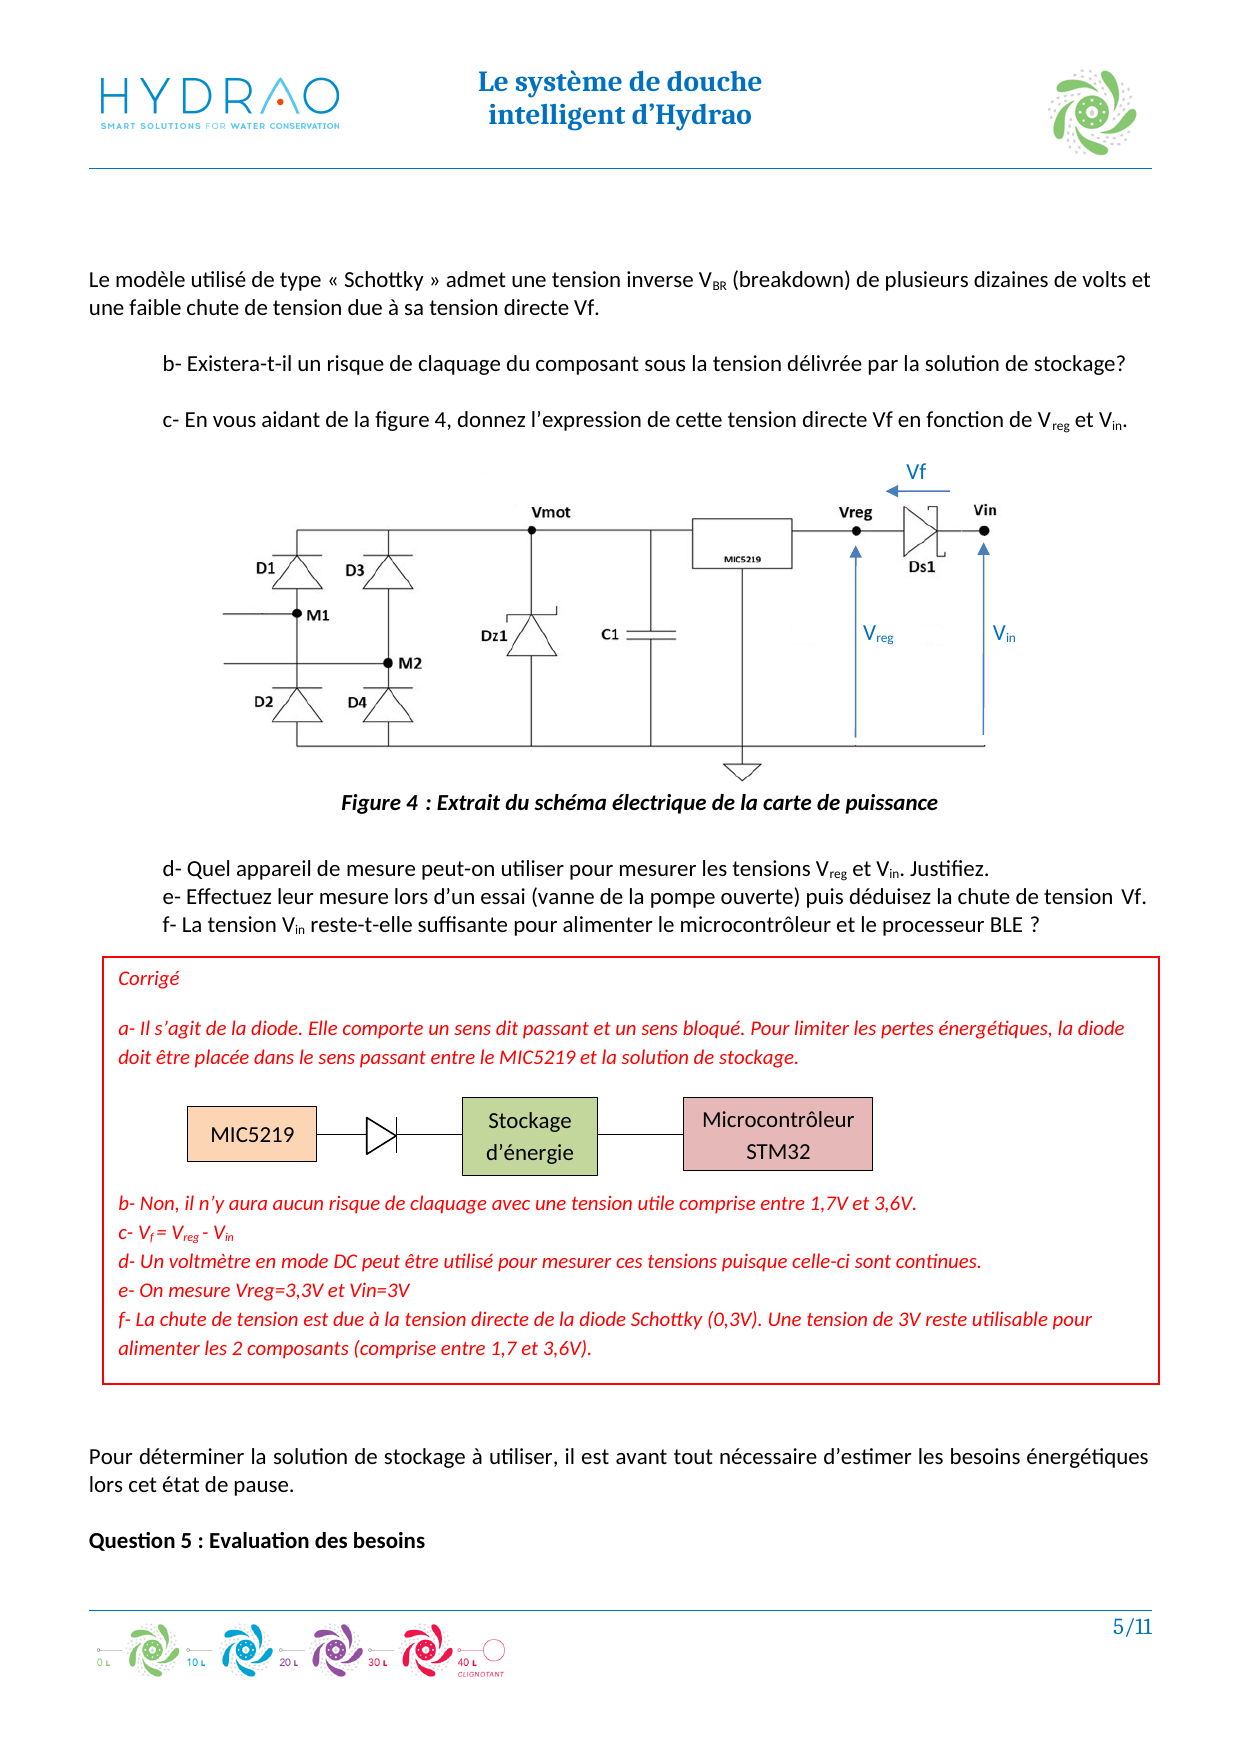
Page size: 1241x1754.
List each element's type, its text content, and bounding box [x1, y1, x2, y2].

picture [1045, 64, 1142, 162]
text Pour déterminer la solution de stockage à utiliser, il est avant tout nécessaire d’estimer les besoins énergétiques lors cet état de pause. [89, 1442, 1152, 1498]
text e- Effectuez leur mesure lors d’un essai (vanne de la pompe ouverte) puis déduisez la chute de tension Vf. [89, 882, 1152, 910]
text Le modèle utilisé de type « Schottky » admet une tension inverse VBR (breakdown) de plusieurs dizaines de volts et une faible chute de tension due à sa tension directe Vf. [89, 265, 1152, 321]
picture [170, 472, 1027, 794]
picture [88, 1618, 520, 1686]
text b- Existera-t-il un risque de claquage du composant sous la tension délivrée par la solution de stockage? [89, 349, 1152, 377]
text d- Quel appareil de mesure peut-on utiliser pour mesurer les tensions Vreg et Vin. Justifiez. [89, 854, 1152, 882]
text Question 5 : Evaluation des besoins [89, 1526, 1152, 1554]
text f- La tension Vin reste-t-elle suffisante pour alimenter le microcontrôleur et le processeur BLE ? [89, 910, 1152, 938]
text c- En vous aidant de la figure 4, donnez l’expression de cette tension directe Vf en fonction de Vreg et Vin. [89, 405, 1152, 433]
picture [88, 64, 352, 142]
